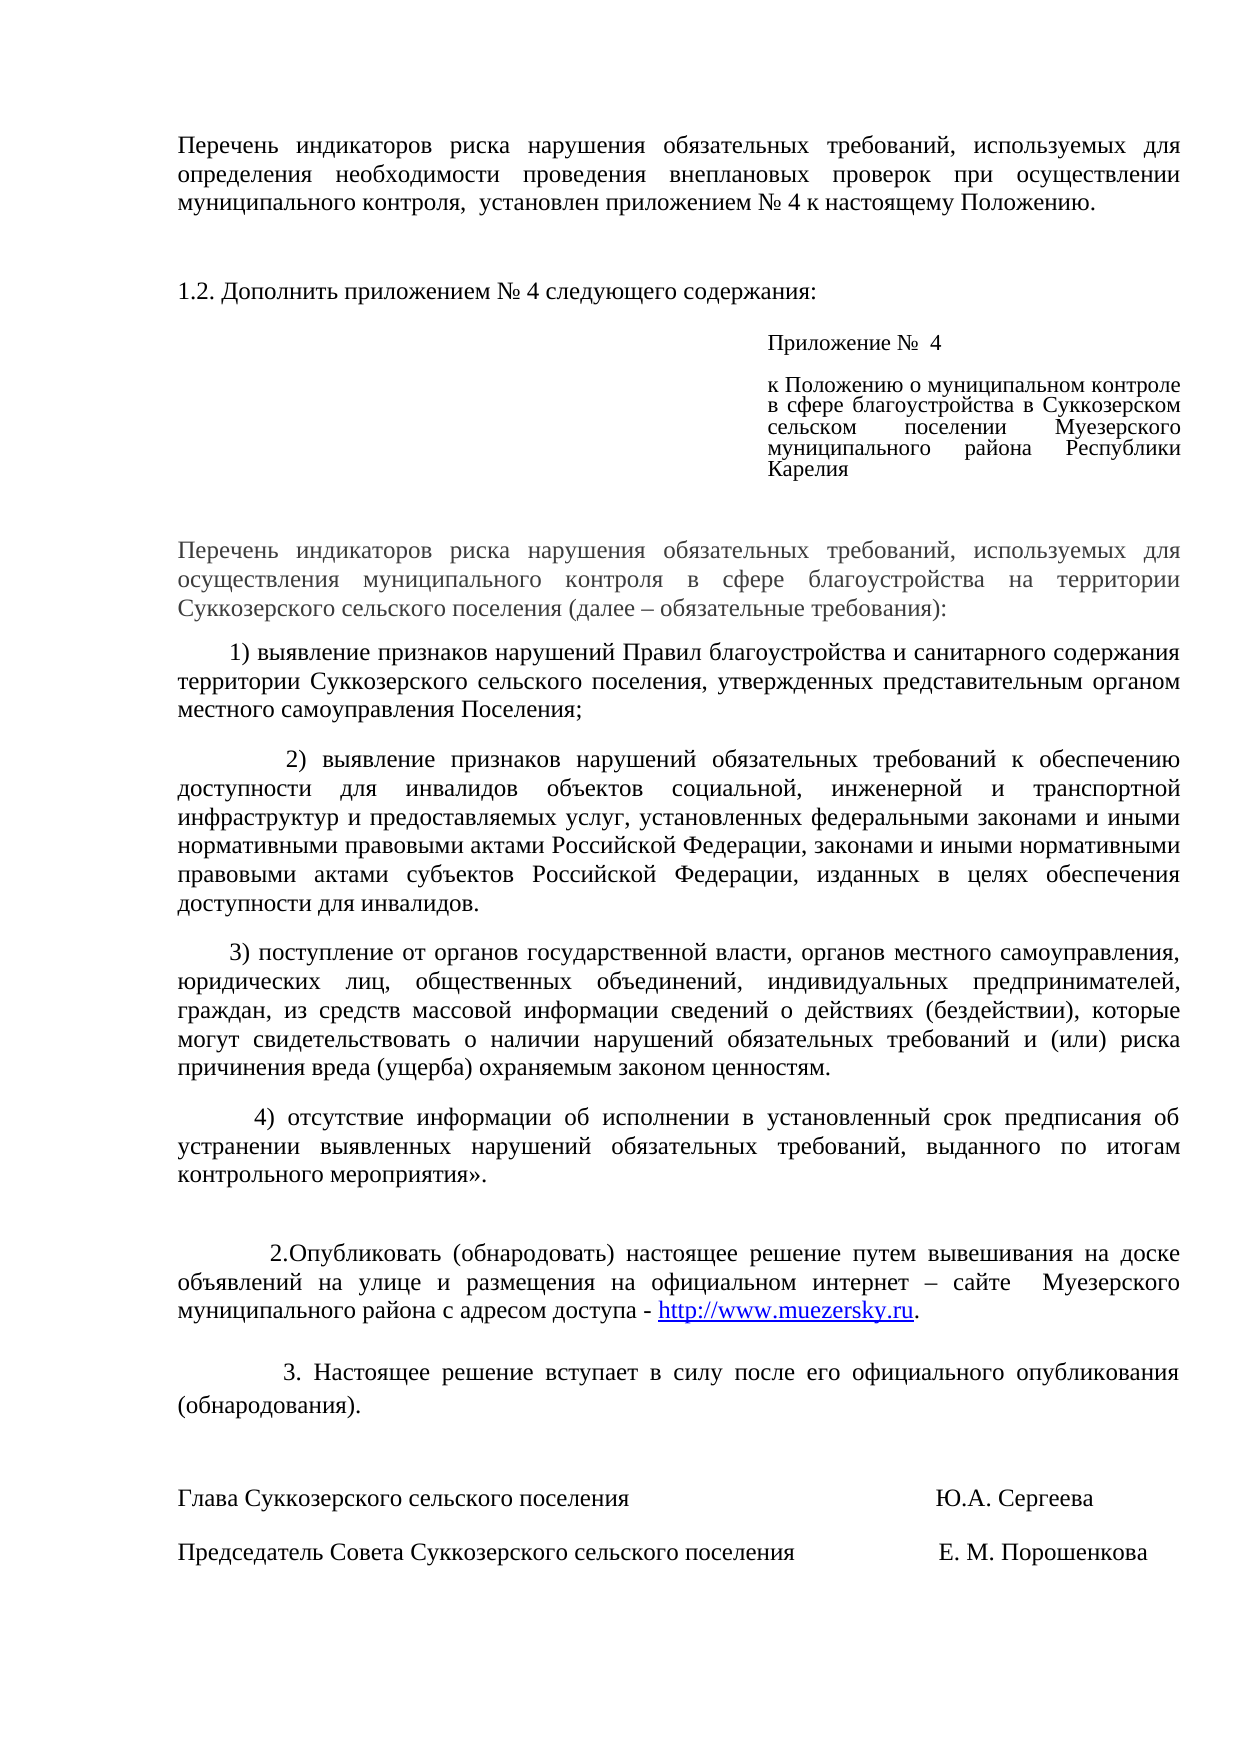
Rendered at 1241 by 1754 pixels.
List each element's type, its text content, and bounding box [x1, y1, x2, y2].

text Председатель Совета Суккозерского сельского поселения Е. М. Порошенкова [177, 1537, 1181, 1566]
text Перечень индикаторов риска нарушения обязательных требований, используемых для осуществления муниципального контроля в сфере благоустройства на территории Суккозерского сельского поселения (далее – обязательные требования): [177, 535, 1181, 621]
text 4) отсутствие информации об исполнении в установленный срок предписания об устранении выявленных нарушений обязательных требований, выданного по итогам контрольного мероприятия». [177, 1102, 1181, 1188]
text 2) выявление признаков нарушений обязательных требований к обеспечению доступности для инвалидов объектов социальной, инженерной и транспортной инфраструктур и предоставляемых услуг, установленных федеральными законами и иными нормативными правовыми актами Российской Федерации, законами и иными нормативными правовыми актами субъектов Российской Федерации, изданных в целях обеспечения доступности для инвалидов. [177, 744, 1181, 917]
text к Положению о муниципальном контроле в сфере благоустройства в Суккозерском сельском поселении Муезерского муниципального района Республики Карелия [767, 376, 1181, 481]
text 1.2. Дополнить приложением № 4 следующего содержания: [177, 276, 1181, 305]
text Перечень индикаторов риска нарушения обязательных требований, используемых для определения необходимости проведения внеплановых проверок при осуществлении муниципального контроля, установлен приложением № 4 к настоящему Положению. [177, 130, 1181, 216]
text 3) поступление от органов государственной власти, органов местного самоуправления, юридических лиц, общественных объединений, индивидуальных предпринимателей, граждан, из средств массовой информации сведений о действиях (бездействии), которые могут свидетельствовать о наличии нарушений обязательных требований и (или) риска причинения вреда (ущерба) охраняемым законом ценностям. [177, 937, 1181, 1081]
text Глава Суккозерского сельского поселения Ю.А. Сергеева [177, 1483, 1181, 1512]
text Приложение № 4 [767, 334, 1181, 355]
list 3. Настоящее решение вступает в силу после его официального опубликования (обнародования). [177, 1357, 1181, 1419]
text 1) выявление признаков нарушений Правил благоустройства и санитарного содержания территории Суккозерского сельского поселения, утвержденных представительным органом местного самоуправления Поселения; [177, 637, 1181, 723]
text 2.Опубликовать (обнародовать) настоящее решение путем вывешивания на доске объявлений на улице и размещения на официальном интернет – сайте Муезерского муниципального района с адресом доступа - http://www.muezersky.ru. [177, 1238, 1181, 1324]
